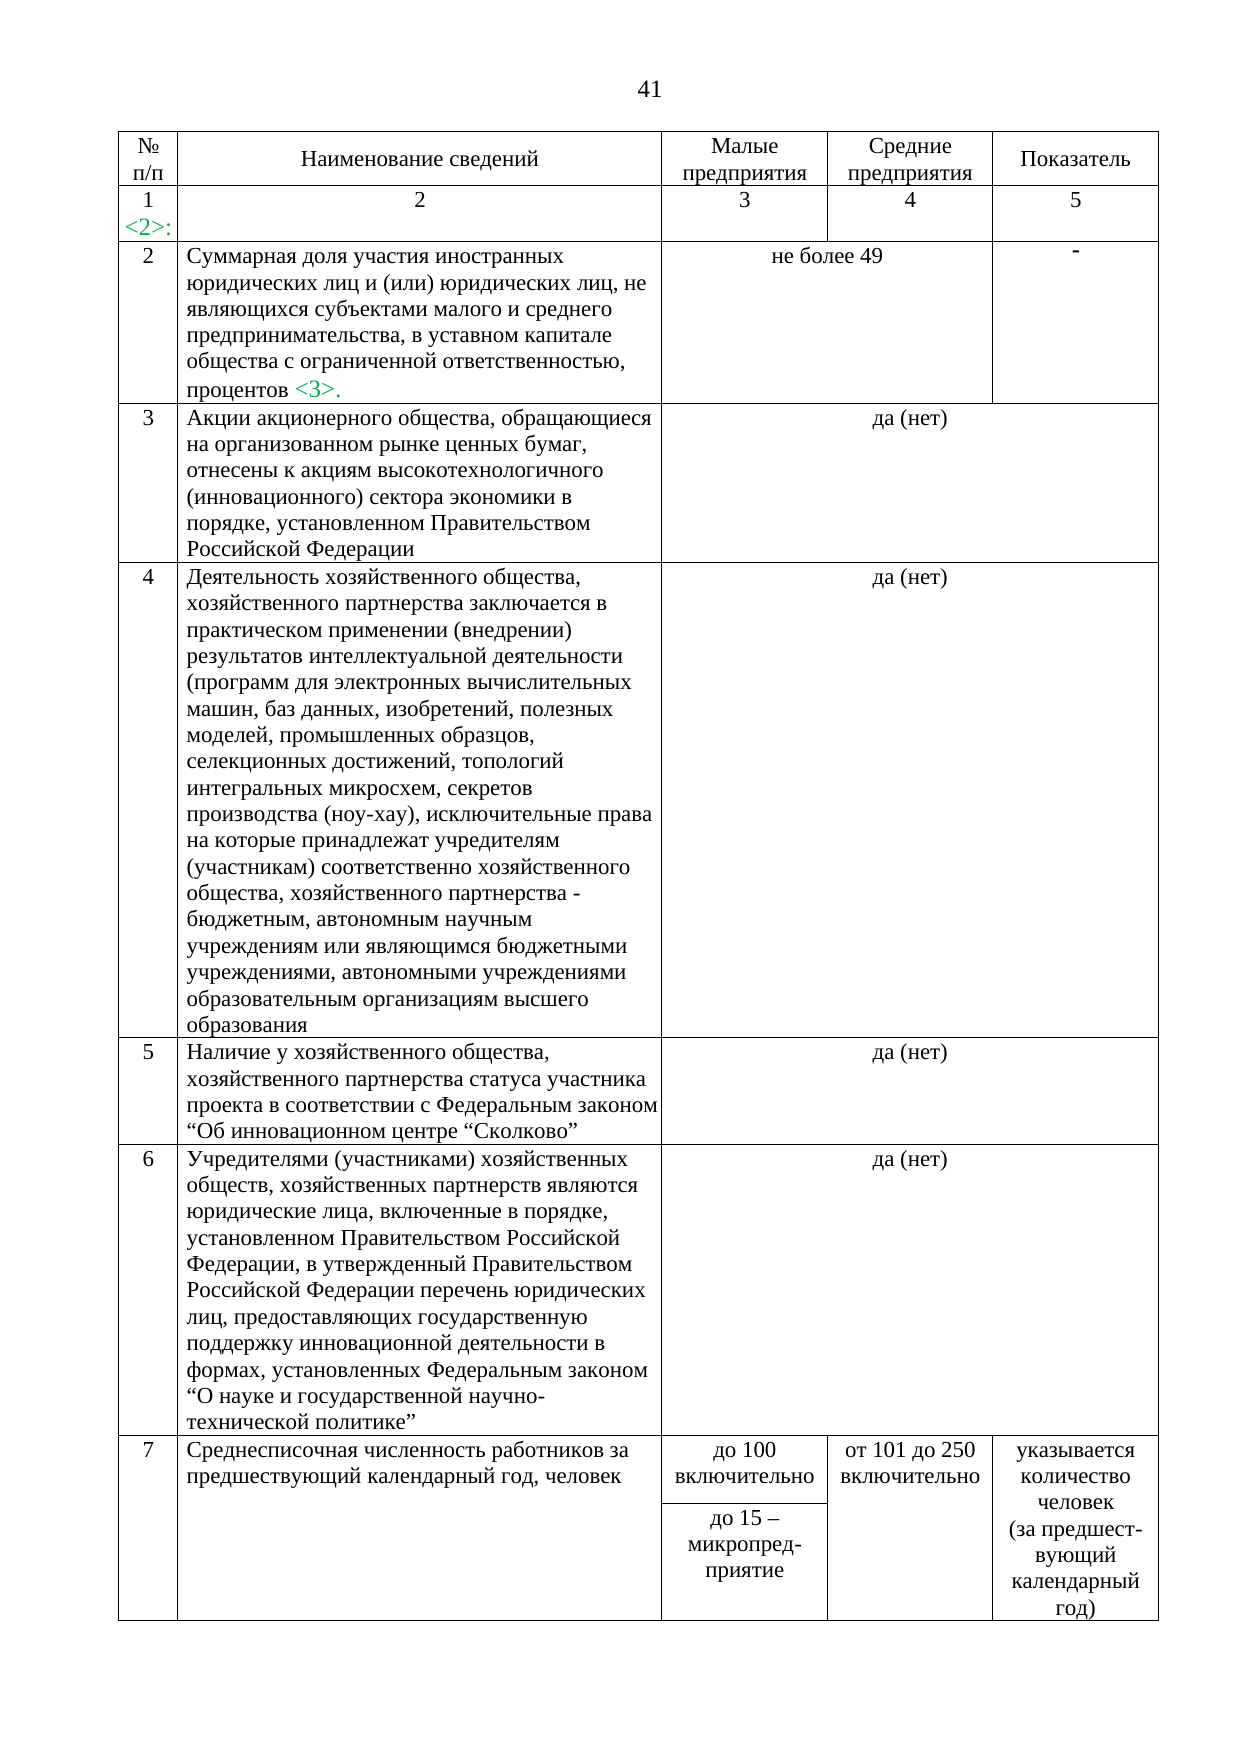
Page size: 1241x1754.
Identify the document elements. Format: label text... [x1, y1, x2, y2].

table_cell 5 [993, 186, 1158, 241]
table_cell 7 [119, 1436, 177, 1620]
table_cell да (нет) [662, 1038, 1158, 1144]
table_cell 3 [662, 186, 827, 241]
table_cell 2 [178, 186, 661, 241]
table_cell до 15 – микропредприятие [662, 1504, 827, 1620]
table_cell да (нет) [662, 404, 1158, 562]
table_header Показатель [993, 132, 1158, 185]
table_cell от 101 до 250 включительно [828, 1436, 992, 1620]
table_cell да (нет) [662, 563, 1158, 1037]
table_header Малые предприятия [662, 132, 827, 185]
table_cell да (нет) [662, 1145, 1158, 1435]
table_cell указывается количество человек (за предшествующий календарный год) [993, 1436, 1158, 1620]
table_cell Учредителями (участниками) хозяйственных обществ, хозяйственных партнерств являются юридические лица, включенные в порядке, установленном Правительством Российской Федерации, в утвержденный Правительством Российской Федерации перечень юридических лиц, предоставляющих государственную поддержку инновационной деятельности в формах, установленных Федеральным законом “О науке и государственной научно-технической политике” [178, 1145, 661, 1435]
table_cell [993, 242, 1158, 403]
table_cell 6 [119, 1145, 177, 1435]
table_cell Наличие у хозяйственного общества, хозяйственного партнерства статуса участника проекта в соответствии с Федеральным законом “Об инновационном центре “Сколково” [178, 1038, 661, 1144]
table_cell 1 <2>: [119, 186, 177, 241]
table_cell Среднесписочная численность работников за предшествующий календарный год, человек [178, 1436, 661, 1620]
table_cell Деятельность хозяйственного общества, хозяйственного партнерства заключается в практическом применении (внедрении) результатов интеллектуальной деятельности (программ для электронных вычислительных машин, баз данных, изобретений, полезных моделей, промышленных образцов, селекционных достижений, топологий интегральных микросхем, секретов производства (ноу-хау), исключительные права на которые принадлежат учредителям (участникам) соответственно хозяйственного общества, хозяйственного партнерства - бюджетным, автономным научным учреждениям или являющимся бюджетными учреждениями, автономными учреждениями образовательным организациям высшего образования [178, 563, 661, 1037]
table_header Наименование сведений [178, 132, 661, 185]
table_cell до 100 включительно [662, 1436, 827, 1503]
table_cell 5 [119, 1038, 177, 1144]
table_cell 4 [119, 563, 177, 1037]
table_cell 4 [828, 186, 992, 241]
table_header Средние предприятия [828, 132, 992, 185]
table_cell 2 [119, 242, 177, 403]
table_header № п/п [119, 132, 177, 185]
table_cell 3 [119, 404, 177, 562]
table_cell Суммарная доля участия иностранных юридических лиц и (или) юридических лиц, не являющихся субъектами малого и среднего предпринимательства, в уставном капитале общества с ограниченной ответственностью, процентов <3>. [178, 242, 661, 403]
table_cell не более 49 [662, 242, 992, 403]
table_cell Акции акционерного общества, обращающиеся на организованном рынке ценных бумаг, отнесены к акциям высокотехнологичного (инновационного) сектора экономики в порядке, установленном Правительством Российской Федерации [178, 404, 661, 562]
